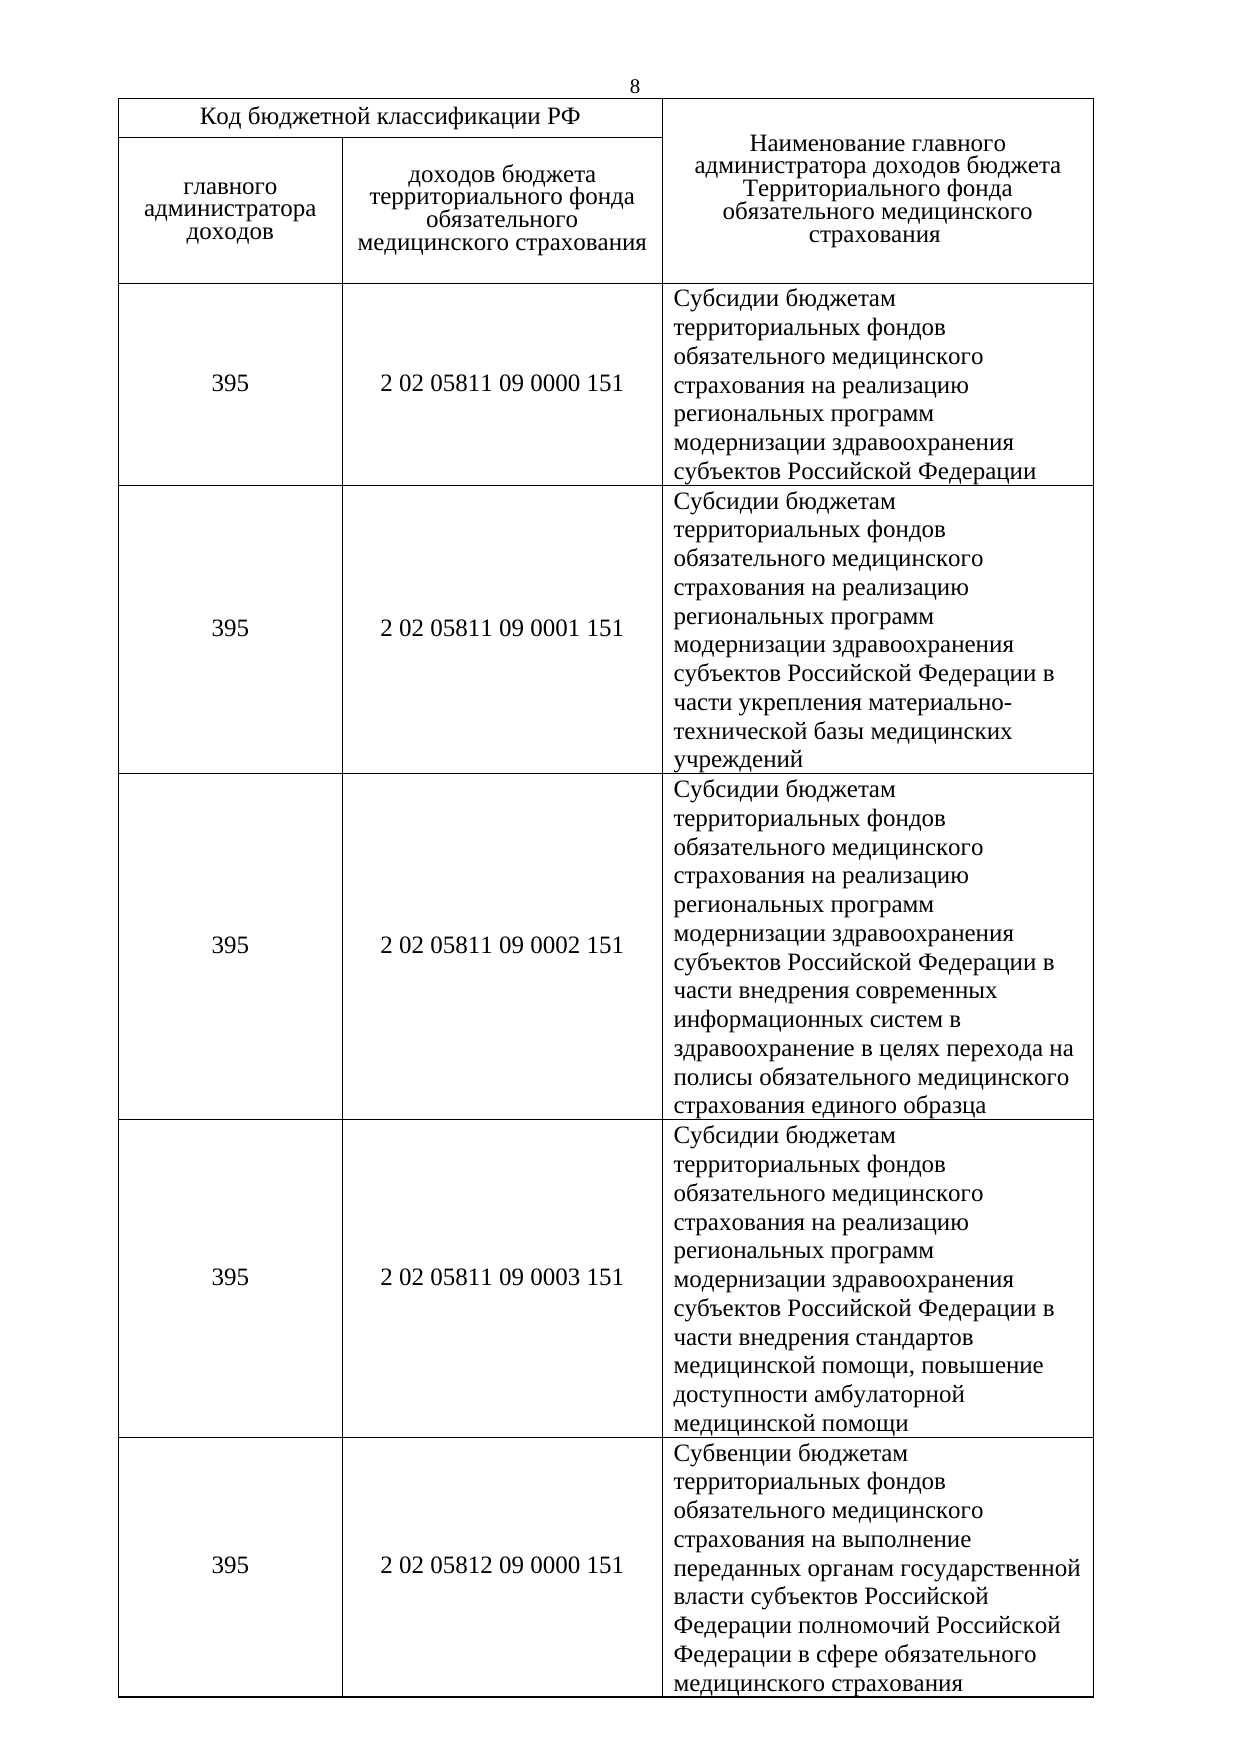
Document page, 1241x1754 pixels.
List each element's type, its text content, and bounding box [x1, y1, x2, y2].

table_cell 395 [119, 1120, 342, 1437]
table_cell Субсидии бюджетам территориальных фондов обязательного медицинского страхования на реализацию региональных программ модернизации здравоохранения субъектов Российской Федерации в части внедрения современных информационных систем в здравоохранение в целях перехода на полисы обязательного медицинского страхования единого образца [663, 774, 1093, 1119]
table_header Наименование главного администратора доходов бюджета Территориального фонда обязательного медицинского страхования [663, 99, 1093, 282]
table_cell 2 02 05811 09 0001 151 [343, 486, 662, 773]
table_cell 2 02 05811 09 0002 151 [343, 774, 662, 1119]
table_cell 395 [119, 1438, 342, 1696]
table_cell Субсидии бюджетам территориальных фондов обязательного медицинского страхования на реализацию региональных программ модернизации здравоохранения субъектов Российской Федерации в части укрепления материально-технической базы медицинских учреждений [663, 486, 1093, 773]
table_cell 2 02 05812 09 0000 151 [343, 1438, 662, 1696]
table_cell 2 02 05811 09 0003 151 [343, 1120, 662, 1437]
table_cell Субсидии бюджетам территориальных фондов обязательного медицинского страхования на реализацию региональных программ модернизации здравоохранения субъектов Российской Федерации в части внедрения стандартов медицинской помощи, повышение доступности амбулаторной медицинской помощи [663, 1120, 1093, 1437]
table_cell 395 [119, 486, 342, 773]
table_cell главного администратора доходов [119, 138, 342, 282]
table_header Код бюджетной классификации РФ [119, 99, 662, 137]
table_cell 395 [119, 774, 342, 1119]
table_cell Субсидии бюджетам территориальных фондов обязательного медицинского страхования на реализацию региональных программ модернизации здравоохранения субъектов Российской Федерации [663, 284, 1093, 485]
table_cell 2 02 05811 09 0000 151 [343, 284, 662, 485]
table_cell доходов бюджета территориального фонда обязательного медицинского страхования [343, 138, 662, 282]
table_cell Субвенции бюджетам территориальных фондов обязательного медицинского страхования на выполнение переданных органам государственной власти субъектов Российской Федерации полномочий Российской Федерации в сфере обязательного медицинского страхования [663, 1438, 1093, 1696]
table_cell 395 [119, 284, 342, 485]
